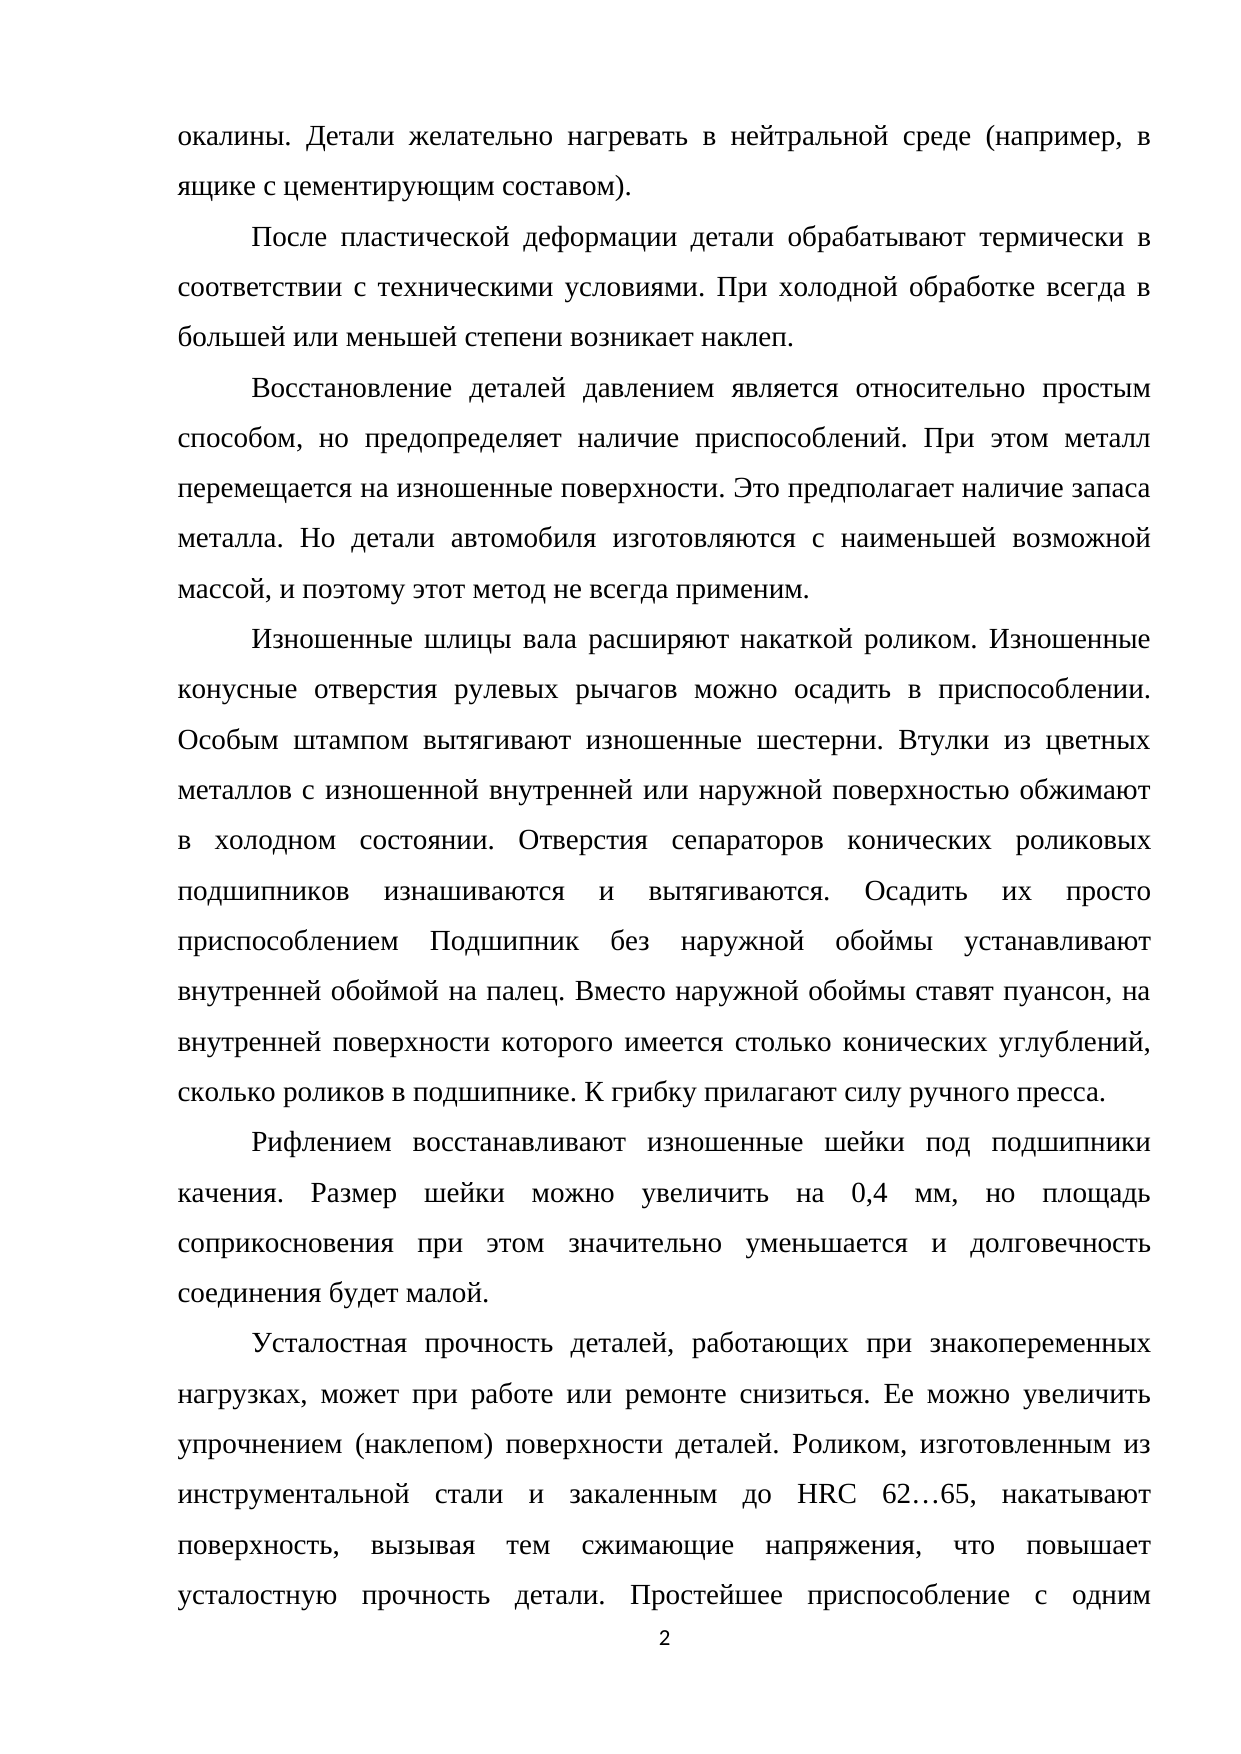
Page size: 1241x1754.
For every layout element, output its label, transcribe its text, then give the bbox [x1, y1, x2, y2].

text Изношенные шлицы вала расширяют накаткой роликом. Изношенные конусные отверстия рулевых рычагов можно осадить в приспособлении. Особым штампом вытягивают изношенные шестерни. Втулки из цветных металлов с изношенной внутренней или наружной поверхностью обжимают в холодном состоянии. Отверстия сепараторов конических роликовых подшипников изнашиваются и вытягиваются. Осадить их просто приспособлением Подшипник без наружной обоймы устанавливают внутренней обоймой на палец. Вместо наружной обоймы ставят пуансон, на внутренней поверхности которого имеется столько конических углублений, сколько роликов в подшипнике. К грибку прилагают силу ручного пресса. [177, 621, 1152, 1108]
text Восстановление деталей давлением является относительно простым способом, но предопределяет наличие приспособлений. При этом металл перемещается на изношенные поверхности. Это предполагает наличие запаса металла. Но детали автомобиля изготовляются с наименьшей возможной массой, и поэтому этот метод не всегда применим. [177, 370, 1152, 604]
text После пластической деформации детали обрабатывают термически в соответствии с техническими условиями. При холодной обработке всегда в большей или меньшей степени возникает наклеп. [177, 219, 1152, 353]
text Рифлением восстанавливают изношенные шейки под подшипники качения. Размер шейки можно увеличить на 0,4 мм, но площадь соприкосновения при этом значительно уменьшается и долговечность соединения будет малой. [177, 1124, 1152, 1309]
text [177, 1326, 1152, 1611]
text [177, 118, 1152, 202]
